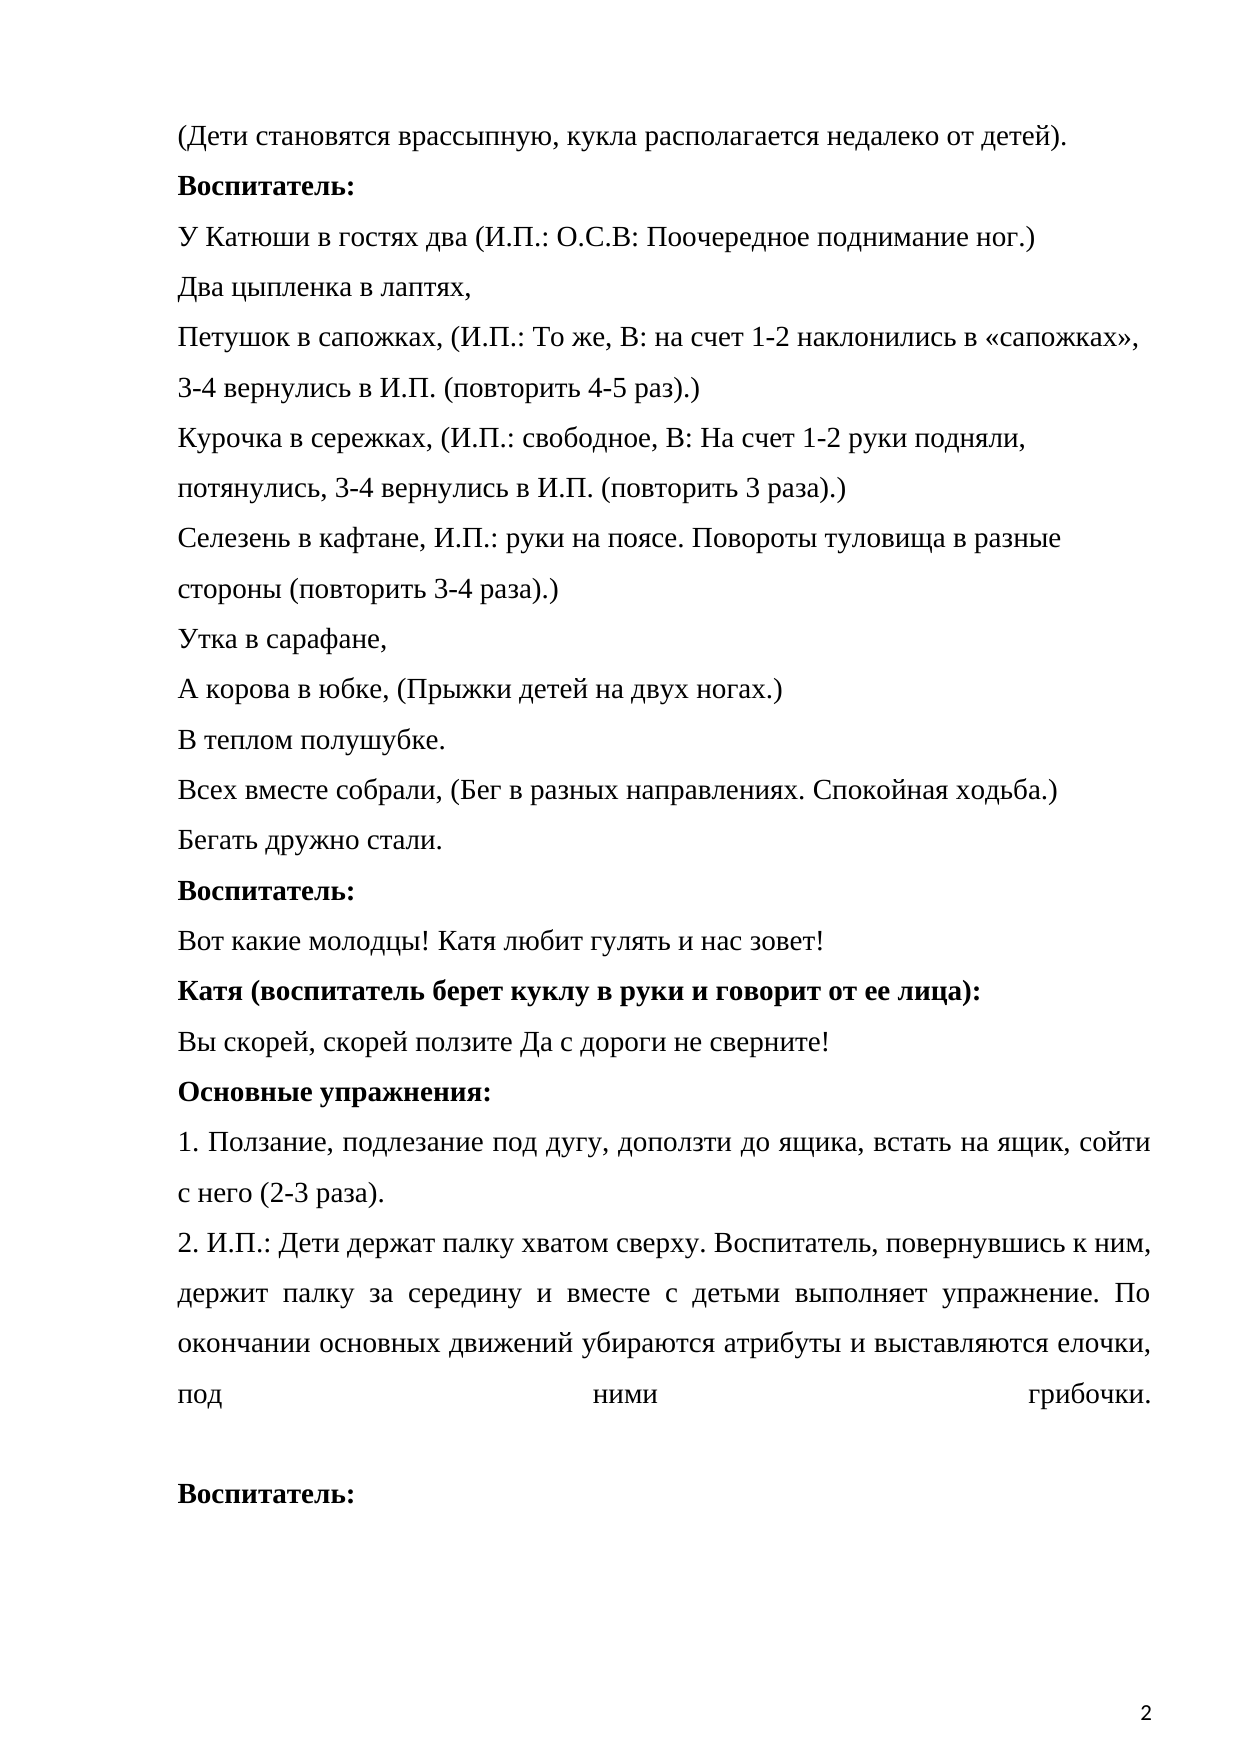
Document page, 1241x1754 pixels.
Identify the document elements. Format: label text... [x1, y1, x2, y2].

text 2. И.П.: Дети держат палку хватом сверху. Воспитатель, повернувшись к ним, держит палку за середину и вместе с детьми выполняет упражнение. По окончании основных движений убираются атрибуты и выставляются елочки, под ними грибочки. Воспитатель: [177, 1225, 1152, 1510]
text Вот какие молодцы! Катя любит гулять и нас зовет! [177, 923, 1152, 957]
text (Дети становятся врассыпную, кукла располагается недалеко от детей). [177, 118, 1152, 152]
text Катя (воспитатель берет куклу в руки и говорит от ее лица): [177, 973, 1152, 1007]
text Основные упражнения: [177, 1074, 1152, 1108]
text Воспитатель: [177, 168, 1152, 202]
text У Катюши в гостях два (И.П.: О.С.В: Поочередное поднимание ног.) Два цыпленка в лаптях, Петушок в сапожках, (И.П.: То же, В: на счет 1-2 наклонились в «сапожках», 3-4 вернулись в И.П. (повторить 4-5 раз).) Курочка в сережках, (И.П.: свободное, В: На счет 1-2 руки подняли, потянулись, 3-4 вернулись в И.П. (повторить 3 раза).) Селезень в кафтане, И.П.: руки на поясе. Повороты туловища в разные стороны (повторить 3-4 раза).) Утка в сарафане, А корова в юбке, (Прыжки детей на двух ногах.) В теплом полушубке. Всех вместе собрали, (Бег в разных направлениях. Спокойная ходьба.) Бегать дружно стали. [177, 219, 1152, 856]
text 1. Ползание, подлезание под дугу, доползти до ящика, встать на ящик, сойти с него (2-3 раза). [177, 1124, 1152, 1208]
text Вы скорей, скорей ползите Да с дороги не сверните! [177, 1024, 1152, 1057]
text Воспитатель: [177, 873, 1152, 906]
